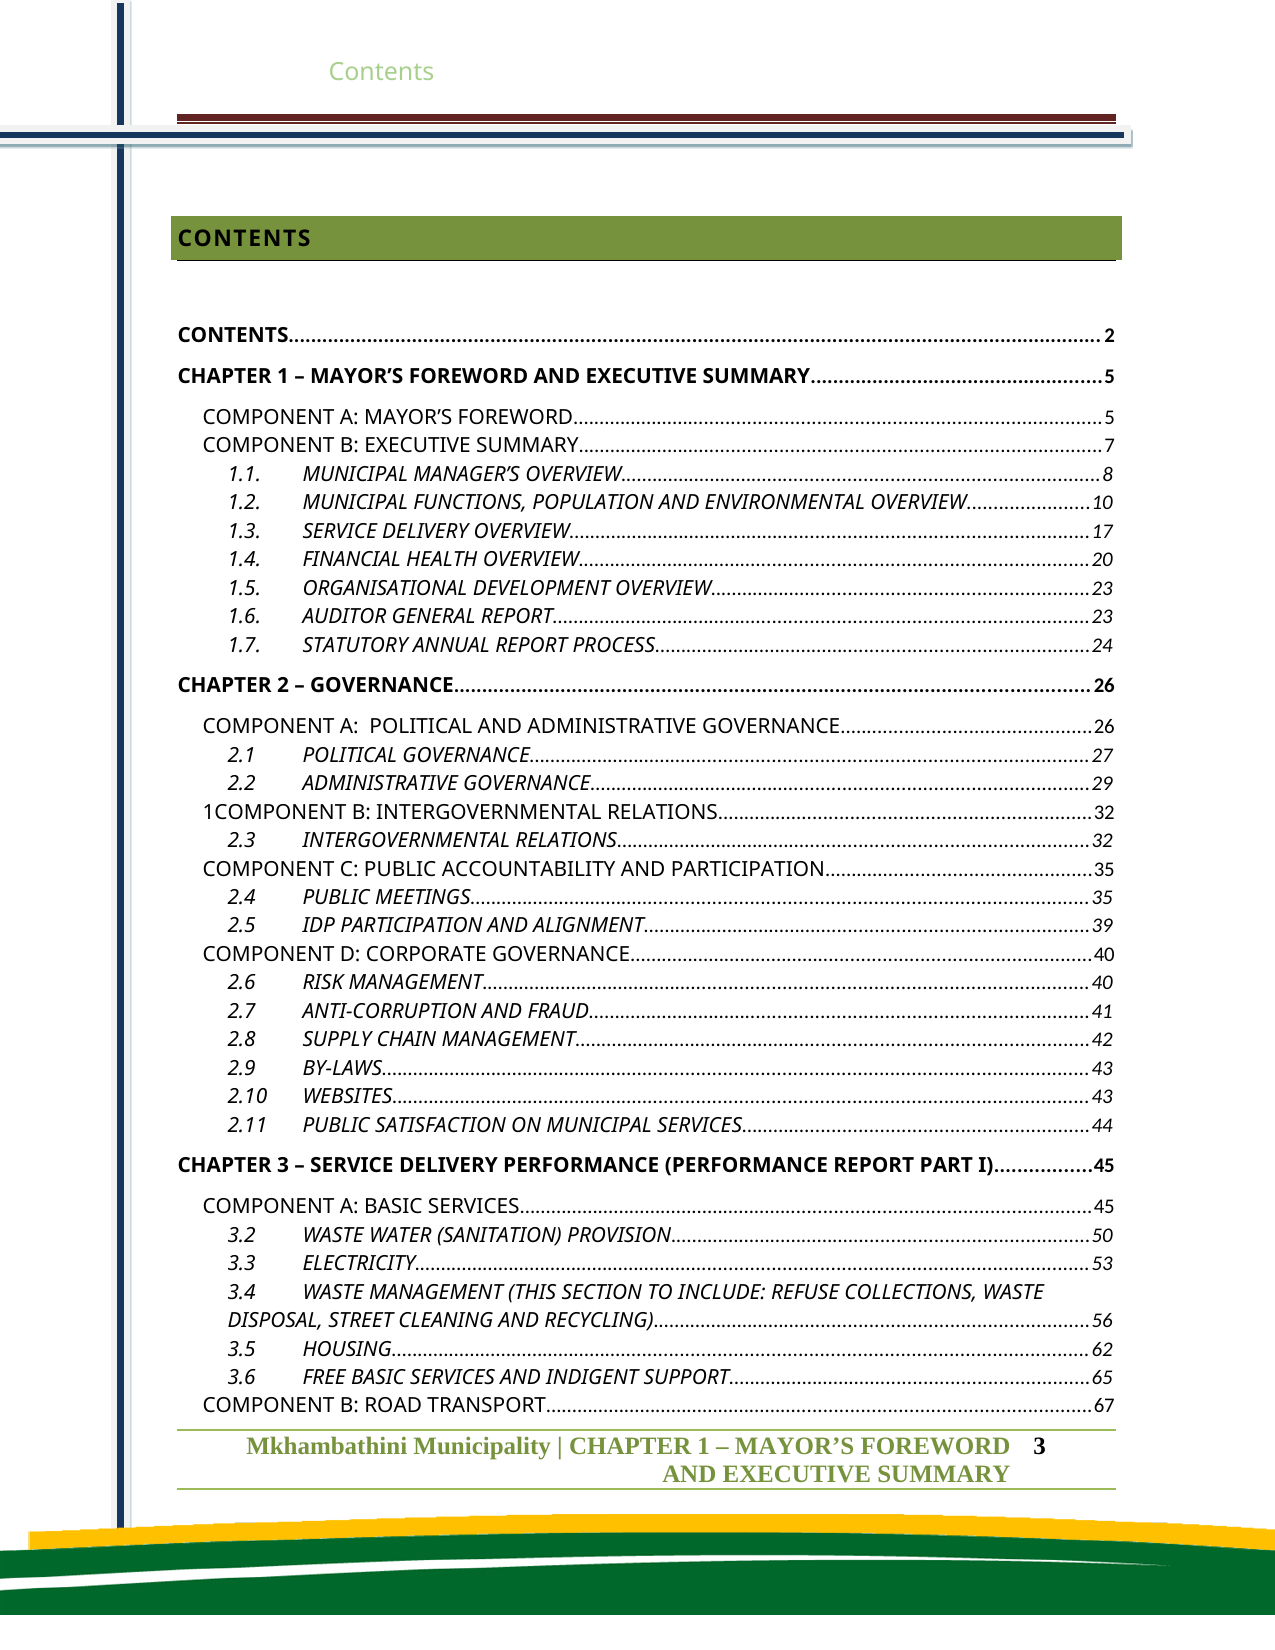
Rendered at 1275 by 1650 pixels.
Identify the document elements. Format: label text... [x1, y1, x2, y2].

text 1.3. SERVICE DELIVERY OVERVIEW 17 [227, 516, 1116, 544]
text 2.7 ANTI-CORRUPTION AND FRAUD 41 [227, 996, 1116, 1024]
text 1COMPONENT B: INTERGOVERNMENTAL RELATIONS 32 [202, 797, 1116, 825]
text 3.3 ELECTRICITY 53 [227, 1248, 1116, 1277]
text 3.4 WASTE MANAGEMENT (THIS SECTION TO INCLUDE: REFUSE COLLECTIONS, WASTE DISPOSAL, STREET CLEANING AND RECYCLING) 56 [227, 1277, 1116, 1334]
text 2.4 PUBLIC MEETINGS 35 [227, 882, 1116, 911]
text 2.9 BY-LAWS 43 [227, 1053, 1116, 1081]
text 1.2. MUNICIPAL FUNCTIONS, POPULATION AND ENVIRONMENTAL OVERVIEW 10 [227, 487, 1116, 516]
text 2.10 WEBSITES 43 [227, 1081, 1116, 1110]
subtitle CONTENTS [177, 223, 1116, 254]
text 1.4. FINANCIAL HEALTH OVERVIEW 20 [227, 544, 1116, 573]
text 2.11 PUBLIC SATISFACTION ON MUNICIPAL SERVICES 44 [227, 1110, 1116, 1138]
text 1.6. AUDITOR GENERAL REPORT 23 [227, 601, 1116, 630]
text CHAPTER 1 – MAYOR’S FOREWORD AND EXECUTIVE SUMMARY 5 [177, 361, 1116, 390]
text CHAPTER 2 – GOVERNANCE 26 [177, 671, 1116, 699]
text COMPONENT B: ROAD TRANSPORT 67 [202, 1391, 1116, 1419]
text CHAPTER 3 – SERVICE DELIVERY PERFORMANCE (PERFORMANCE REPORT PART I) 45 [177, 1151, 1116, 1179]
text 2.1 POLITICAL GOVERNANCE 27 [227, 740, 1116, 768]
text COMPONENT A: BASIC SERVICES 45 [202, 1192, 1116, 1220]
text 1.7. STATUTORY ANNUAL REPORT PROCESS 24 [227, 630, 1116, 658]
text COMPONENT B: EXECUTIVE SUMMARY 7 [202, 431, 1116, 459]
text 2.8 SUPPLY CHAIN MANAGEMENT 42 [227, 1024, 1116, 1053]
text 2.5 IDP PARTICIPATION AND ALIGNMENT 39 [227, 911, 1116, 939]
text 1.1. MUNICIPAL MANAGER’S OVERVIEW 8 [227, 459, 1116, 487]
text 3.5 HOUSING 62 [227, 1334, 1116, 1362]
text COMPONENT A: MAYOR’S FOREWORD 5 [202, 402, 1116, 431]
text 3.6 FREE BASIC SERVICES AND INDIGENT SUPPORT 65 [227, 1362, 1116, 1391]
text 2.2 ADMINISTRATIVE GOVERNANCE 29 [227, 768, 1116, 797]
text COMPONENT C: PUBLIC ACCOUNTABILITY AND PARTICIPATION 35 [202, 854, 1116, 882]
text 3.2 WASTE WATER (SANITATION) PROVISION 50 [227, 1220, 1116, 1248]
text COMPONENT A: POLITICAL AND ADMINISTRATIVE GOVERNANCE 26 [202, 712, 1116, 740]
picture [0, 1514, 1275, 1615]
text 2.6 RISK MANAGEMENT 40 [227, 967, 1116, 996]
text 2.3 INTERGOVERNMENTAL RELATIONS 32 [227, 825, 1116, 854]
text 1.5. ORGANISATIONAL DEVELOPMENT OVERVIEW 23 [227, 573, 1116, 601]
text CONTENTS 2 [177, 320, 1116, 349]
text COMPONENT D: CORPORATE GOVERNANCE 40 [202, 939, 1116, 967]
